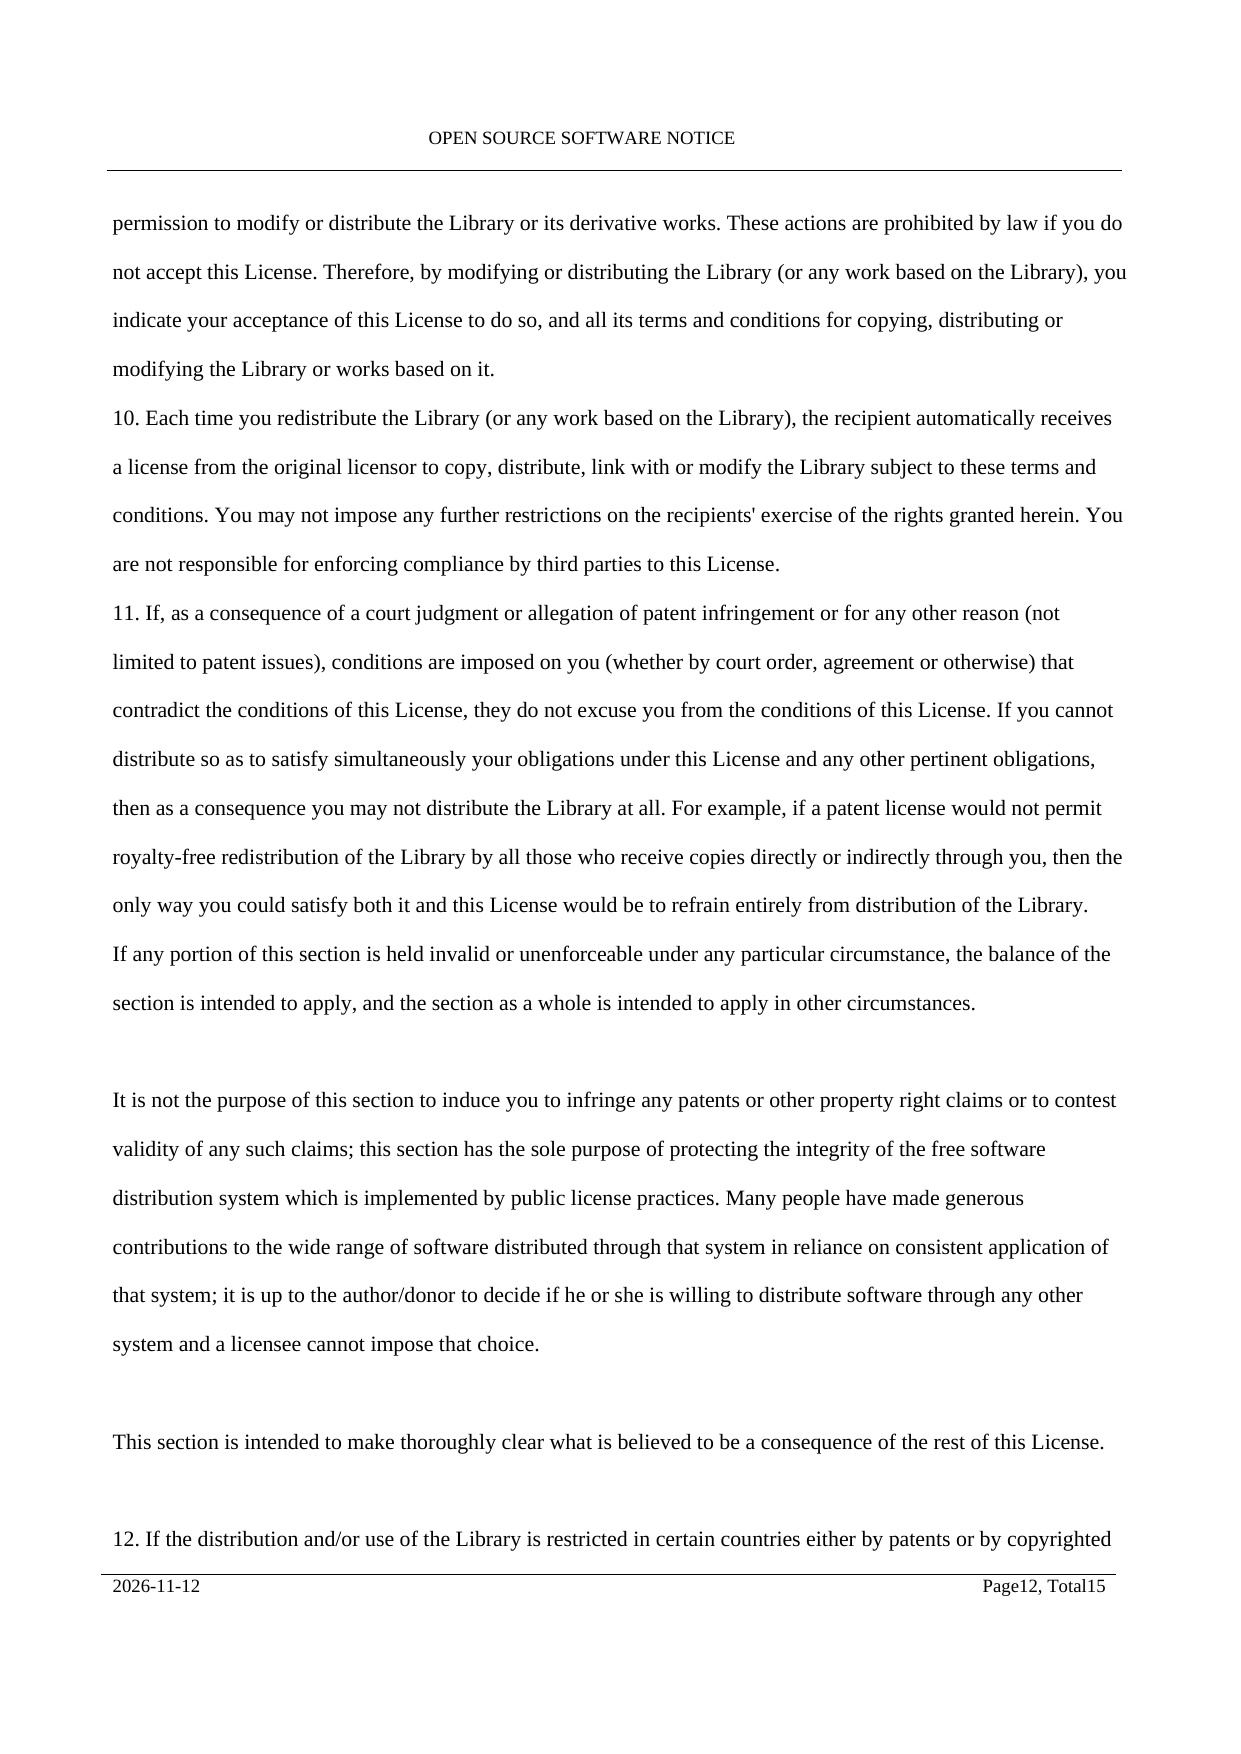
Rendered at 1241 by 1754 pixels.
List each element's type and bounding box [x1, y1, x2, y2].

text [112, 206, 1128, 1555]
